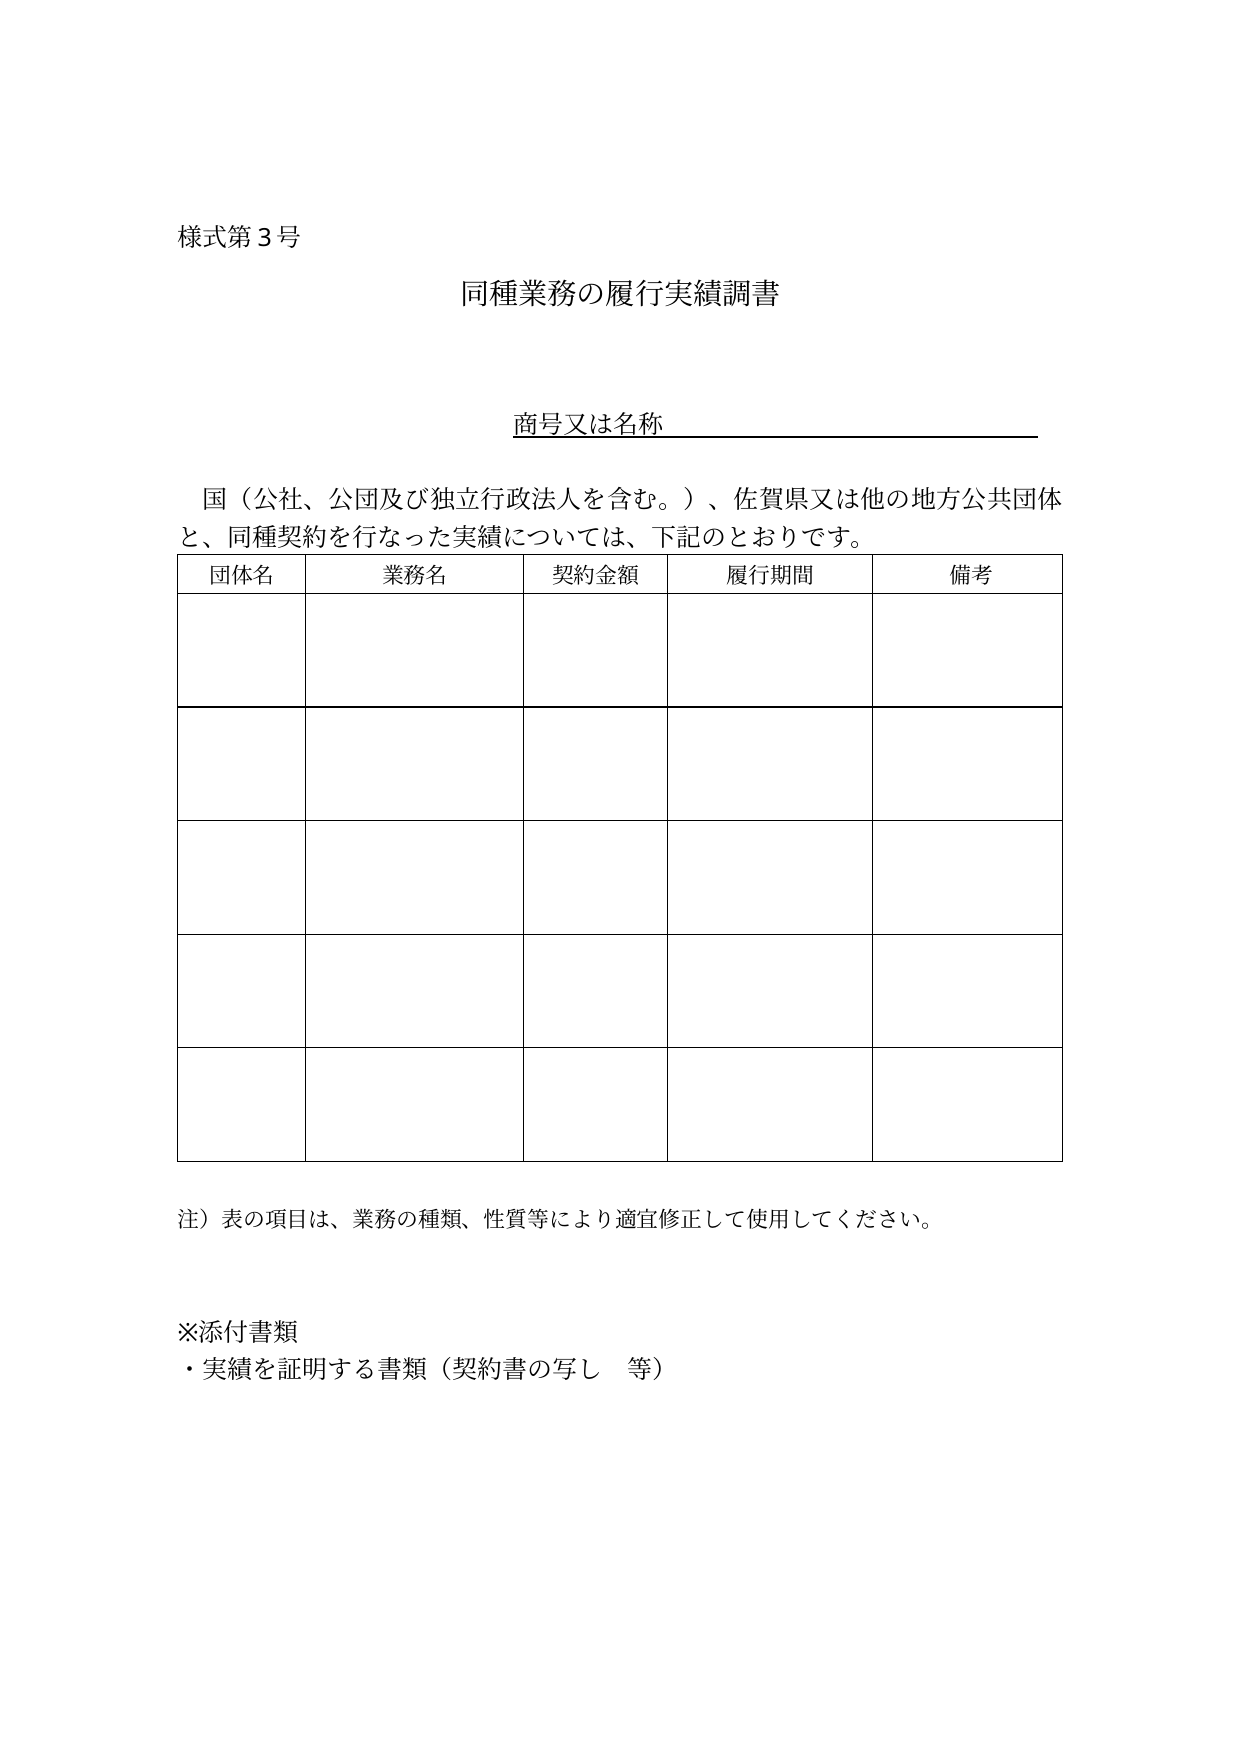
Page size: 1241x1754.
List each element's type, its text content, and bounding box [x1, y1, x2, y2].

table_cell [178, 1048, 305, 1161]
table_header 業務名 [306, 555, 523, 593]
table_cell [668, 1048, 872, 1161]
table_cell [668, 594, 872, 706]
text 商号又は名称 ０ [177, 404, 1063, 442]
table_cell [873, 821, 1062, 933]
table_cell [178, 594, 305, 706]
table_cell [873, 708, 1062, 820]
table_header 履行期間 [668, 555, 872, 593]
table_cell [668, 935, 872, 1047]
table_cell [873, 1048, 1062, 1161]
table_cell [873, 935, 1062, 1047]
table_header 団体名 [178, 555, 305, 593]
text 国（公社、公団及び独立行政法人を含む。）、佐賀県又は他の地方公共団体と、同種契約を行なった実績については、下記のとおりです。 [177, 479, 1063, 554]
table_cell [524, 594, 667, 706]
table_cell [873, 594, 1062, 706]
table_cell [306, 1048, 523, 1161]
table_header 契約金額 [524, 555, 667, 593]
table_cell [306, 708, 523, 820]
table_cell [524, 821, 667, 933]
text 様式第3号 [177, 217, 1063, 254]
table_cell [668, 708, 872, 820]
table_cell [524, 935, 667, 1047]
table_cell [524, 708, 667, 820]
table_cell [524, 1048, 667, 1161]
text 注）表の項目は、業務の種類、性質等により適宜修正して使用してください。 [177, 1199, 1063, 1237]
table_cell [178, 821, 305, 933]
table_cell [668, 821, 872, 933]
table_cell [178, 708, 305, 820]
table_cell [306, 935, 523, 1047]
text ※添付書類 [177, 1312, 1063, 1349]
table_cell [178, 935, 305, 1047]
table_cell [306, 821, 523, 933]
text 同種業務の履行実績調書 [177, 254, 1063, 329]
table_cell [306, 594, 523, 706]
text ・実績を証明する書類（契約書の写し 等） [177, 1349, 1063, 1387]
table_header 備考 [873, 555, 1062, 593]
